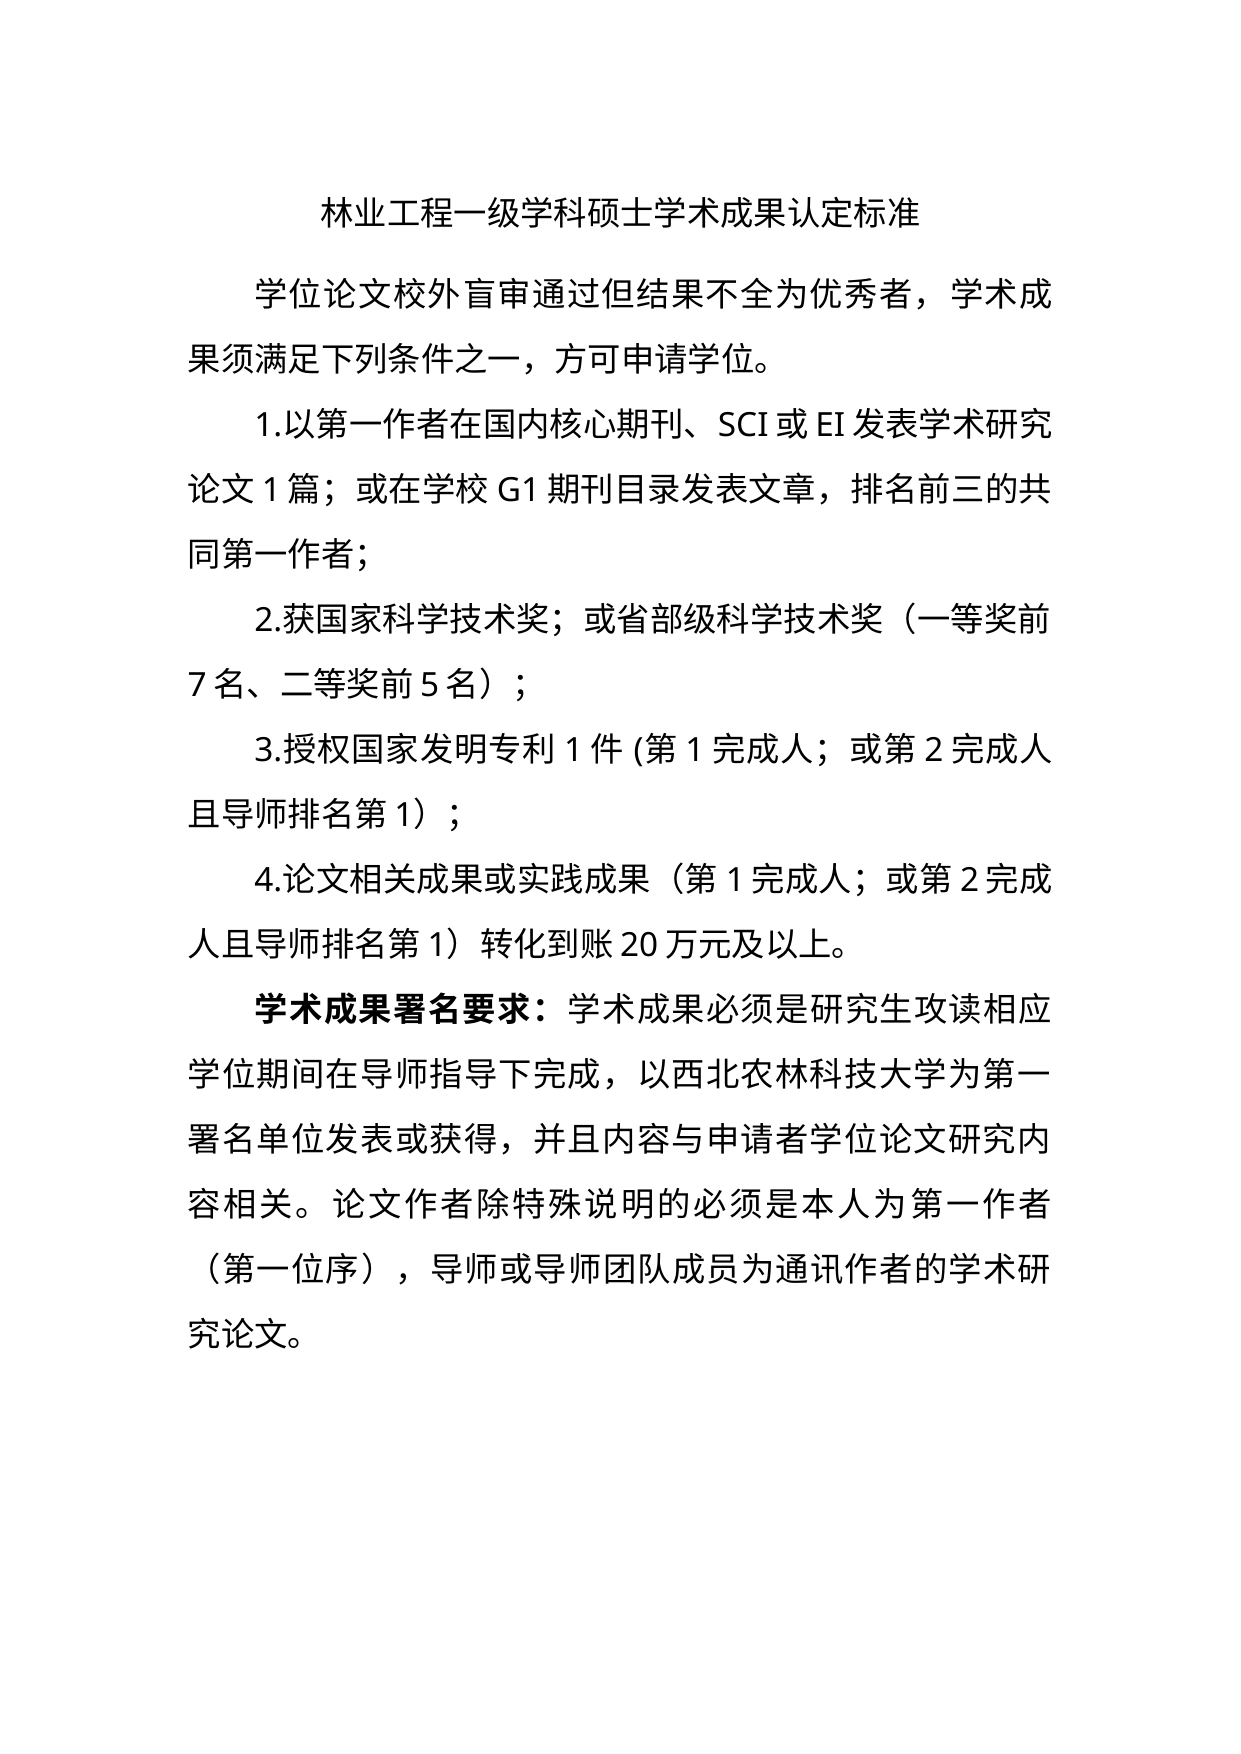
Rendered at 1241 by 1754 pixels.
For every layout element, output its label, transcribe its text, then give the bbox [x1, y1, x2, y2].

text 1.以第一作者在国内核心期刊、SCI或EI发表学术研究论文1篇；或在学校G1期刊目录发表文章，排名前三的共同第一作者； [187, 389, 1053, 584]
text 学术成果署名要求：学术成果必须是研究生攻读相应学位期间在导师指导下完成，以西北农林科技大学为第一署名单位发表或获得，并且内容与申请者学位论文研究内容相关。论文作者除特殊说明的必须是本人为第一作者（第一位序），导师或导师团队成员为通讯作者的学术研究论文。 [187, 974, 1053, 1364]
text 学位论文校外盲审通过但结果不全为优秀者，学术成果须满足下列条件之一，方可申请学位。 [187, 259, 1053, 389]
text 3.授权国家发明专利1件 (第1完成人；或第2完成人且导师排名第1）； [187, 714, 1053, 844]
text 4.论文相关成果或实践成果（第1完成人；或第2完成人且导师排名第1）转化到账20万元及以上。 [187, 844, 1053, 974]
text 2.获国家科学技术奖；或省部级科学技术奖（一等奖前7名、二等奖前5名）； [187, 584, 1053, 714]
text 林业工程一级学科硕士学术成果认定标准 [187, 178, 1053, 243]
